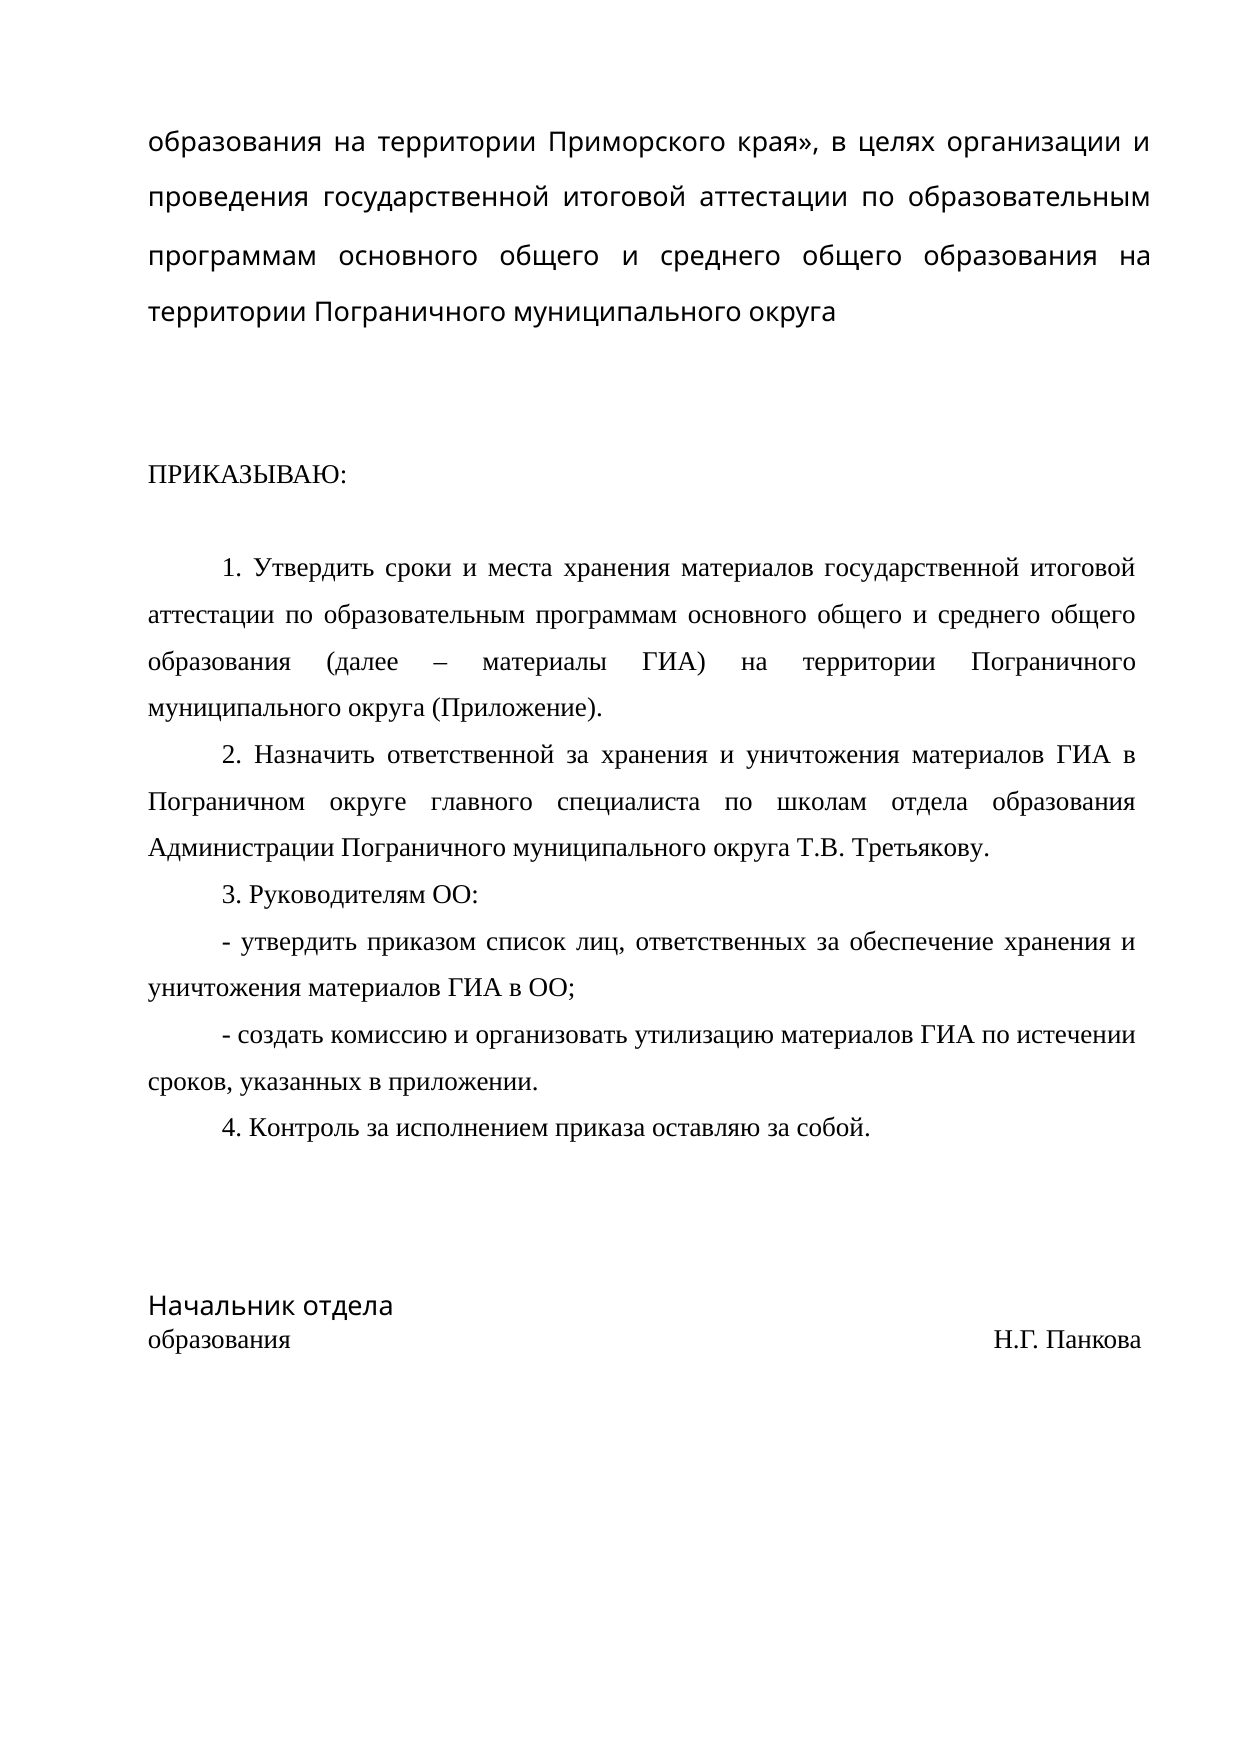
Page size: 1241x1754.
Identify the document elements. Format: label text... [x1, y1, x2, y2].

text - создать комиссию и организовать утилизацию материалов ГИА по истечении сроков, указанных в приложении. [148, 1018, 1137, 1096]
text - утвердить приказом список лиц, ответственных за обеспечение хранения и уничтожения материалов ГИА в ОО; [148, 925, 1137, 1002]
text 3. Руководителям ОО: [148, 878, 1137, 909]
text 1. Утвердить сроки и места хранения материалов государственной итоговой аттестации по образовательным программам основного общего и среднего общего образования (далее – материалы ГИА) на территории Пограничного муниципального округа (Приложение). [148, 551, 1137, 722]
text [148, 122, 1152, 329]
text 4. Контроль за исполнением приказа оставляю за собой. [148, 1111, 1137, 1142]
list Начальник отдела [148, 1286, 1152, 1323]
text 2. Назначить ответственной за хранения и уничтожения материалов ГИА в Пограничном округе главного специалиста по школам отдела образования Администрации Пограничного муниципального округа Т.В. Третьякову. [148, 738, 1137, 862]
text образования Н.Г. Панкова [148, 1323, 1152, 1354]
text ПРИКАЗЫВАЮ: [148, 458, 1152, 489]
